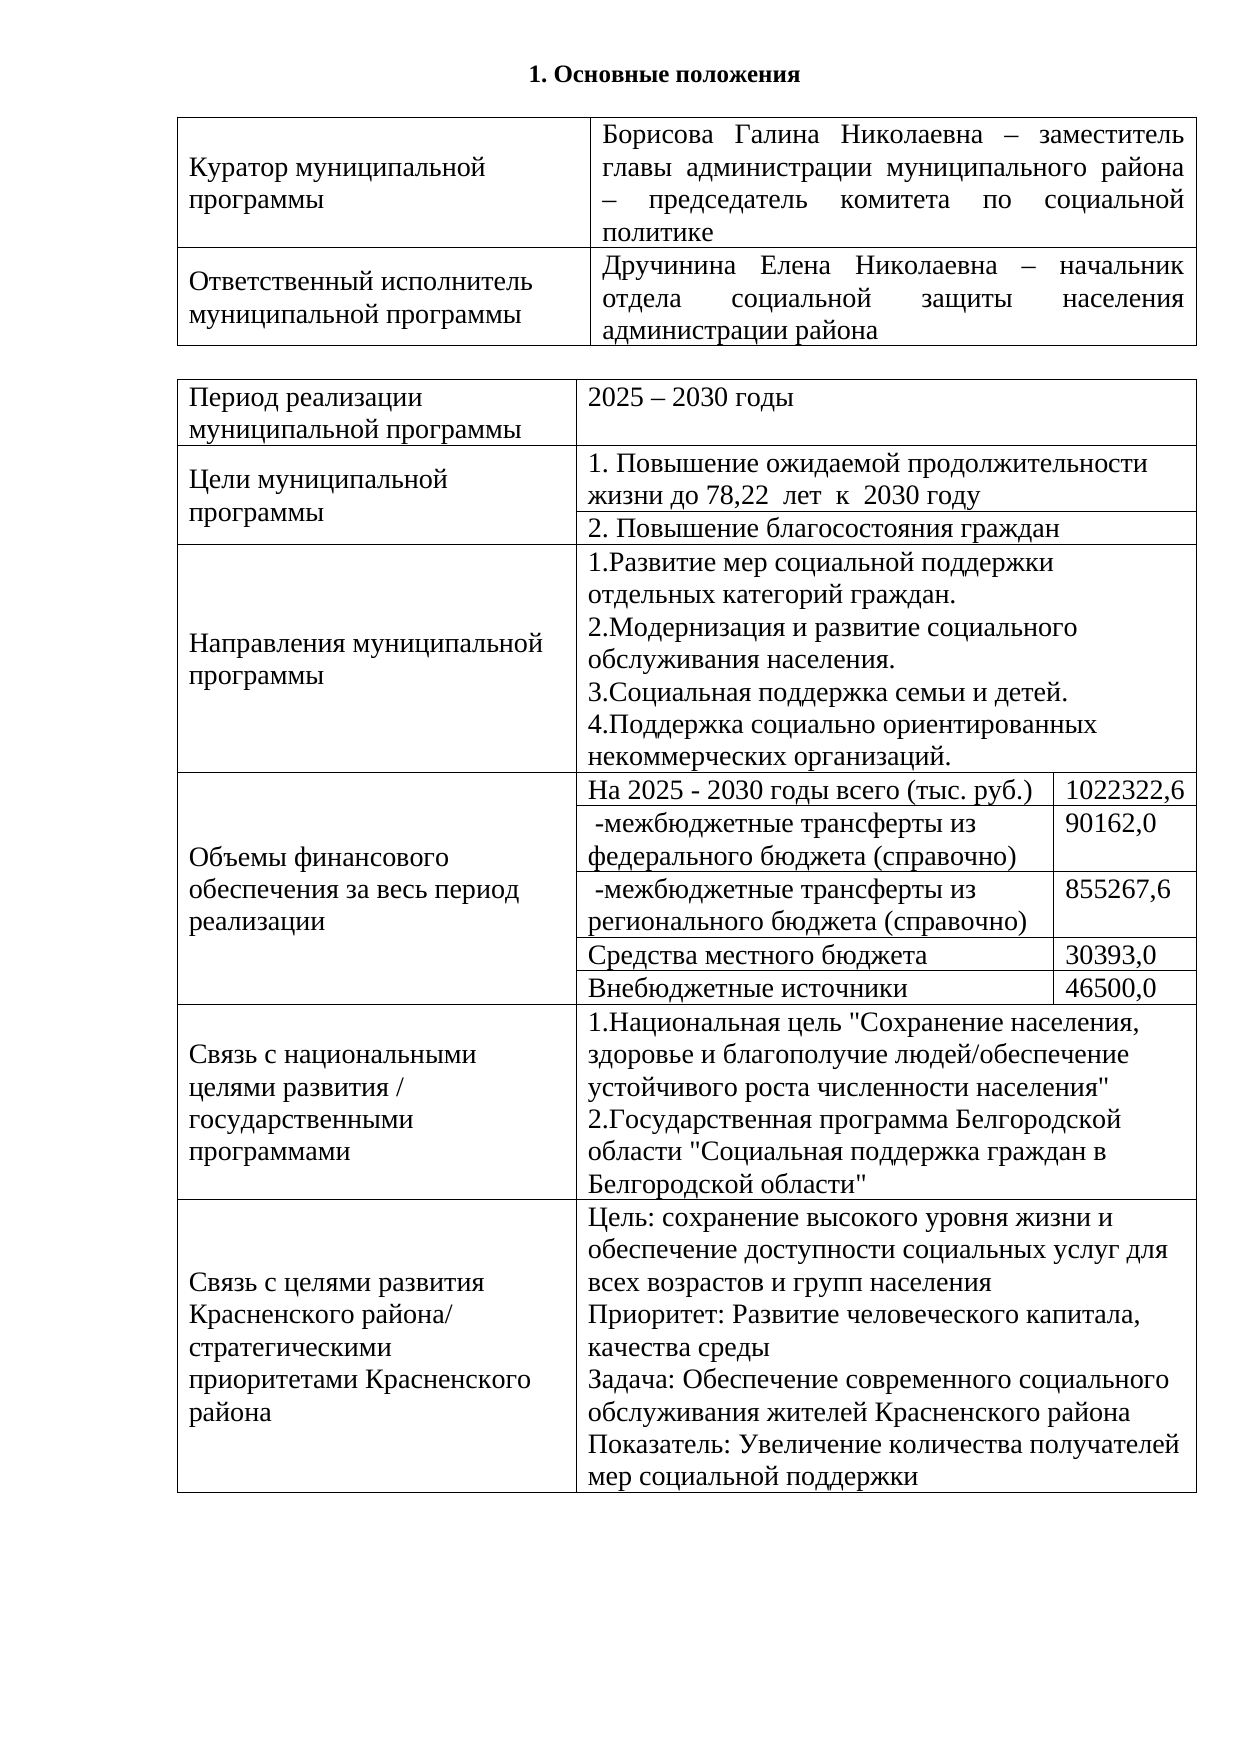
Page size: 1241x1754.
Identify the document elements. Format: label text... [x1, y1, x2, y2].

table_cell 1022322,6 [1054, 773, 1196, 805]
table_header Период реализации муниципальной программы [178, 380, 576, 445]
table_header Куратор муниципальной программы [178, 118, 590, 247]
table_cell Связь с национальными целями развития / государственными программами [178, 1005, 576, 1199]
table_cell -межбюджетные трансферты из регионального бюджета (справочно) [577, 872, 1053, 937]
table_cell Средства местного бюджета [577, 938, 1053, 970]
table_cell 46500,0 [1054, 971, 1196, 1004]
table_header 2025 – 2030 годы [577, 380, 1196, 445]
table_cell Цель: сохранение высокого уровня жизни и обеспечение доступности социальных услуг для всех возрастов и групп населения Приоритет: Развитие человеческого капитала, качества среды Задача: Обеспечение современного социального обслуживания жителей Красненского района Показатель: Увеличение количества получателей мер социальной поддержки [577, 1200, 1196, 1492]
table_cell Связь с целями развития Красненского района/ стратегическими приоритетами Красненского района [178, 1200, 576, 1492]
table_cell 90162,0 [1054, 806, 1196, 871]
table_cell Объемы финансового обеспечения за весь период реализации [178, 773, 576, 1004]
table_cell 1.Национальная цель "Сохранение населения, здоровье и благополучие людей/обеспечение устойчивого роста численности населения" 2.Государственная программа Белгородской области "Социальная поддержка граждан в Белгородской области" [577, 1005, 1196, 1199]
table_cell 1.Развитие мер социальной поддержки отдельных категорий граждан. 2.Модернизация и развитие социального обслуживания населения. 3.Социальная поддержка семьи и детей. 4.Поддержка социально ориентированных некоммерческих организаций. [577, 545, 1196, 772]
table_cell 1. Повышение ожидаемой продолжительности жизни до 78,22 лет к 2030 году [577, 446, 1196, 511]
table_cell 2. Повышение благосостояния граждан [577, 512, 1196, 544]
table_cell На 2025 - 2030 годы всего (тыс. руб.) [577, 773, 1053, 805]
table_cell Внебюджетные источники [577, 971, 1053, 1004]
table_cell Дручинина Елена Николаевна – начальник отдела социальной защиты населения администрации района [591, 248, 1196, 345]
table_cell -межбюджетные трансферты из федерального бюджета (справочно) [577, 806, 1053, 871]
table_cell Ответственный исполнитель муниципальной программы [178, 248, 590, 345]
table_cell Цели муниципальной программы [178, 446, 576, 544]
table_header Борисова Галина Николаевна – заместитель главы администрации муниципального района – председатель комитета по социальной политике [591, 118, 1196, 247]
table_cell 30393,0 [1054, 938, 1196, 970]
text 1. Основные положения [148, 59, 1181, 88]
table_cell 855267,6 [1054, 872, 1196, 937]
table_cell Направления муниципальной программы [178, 545, 576, 772]
